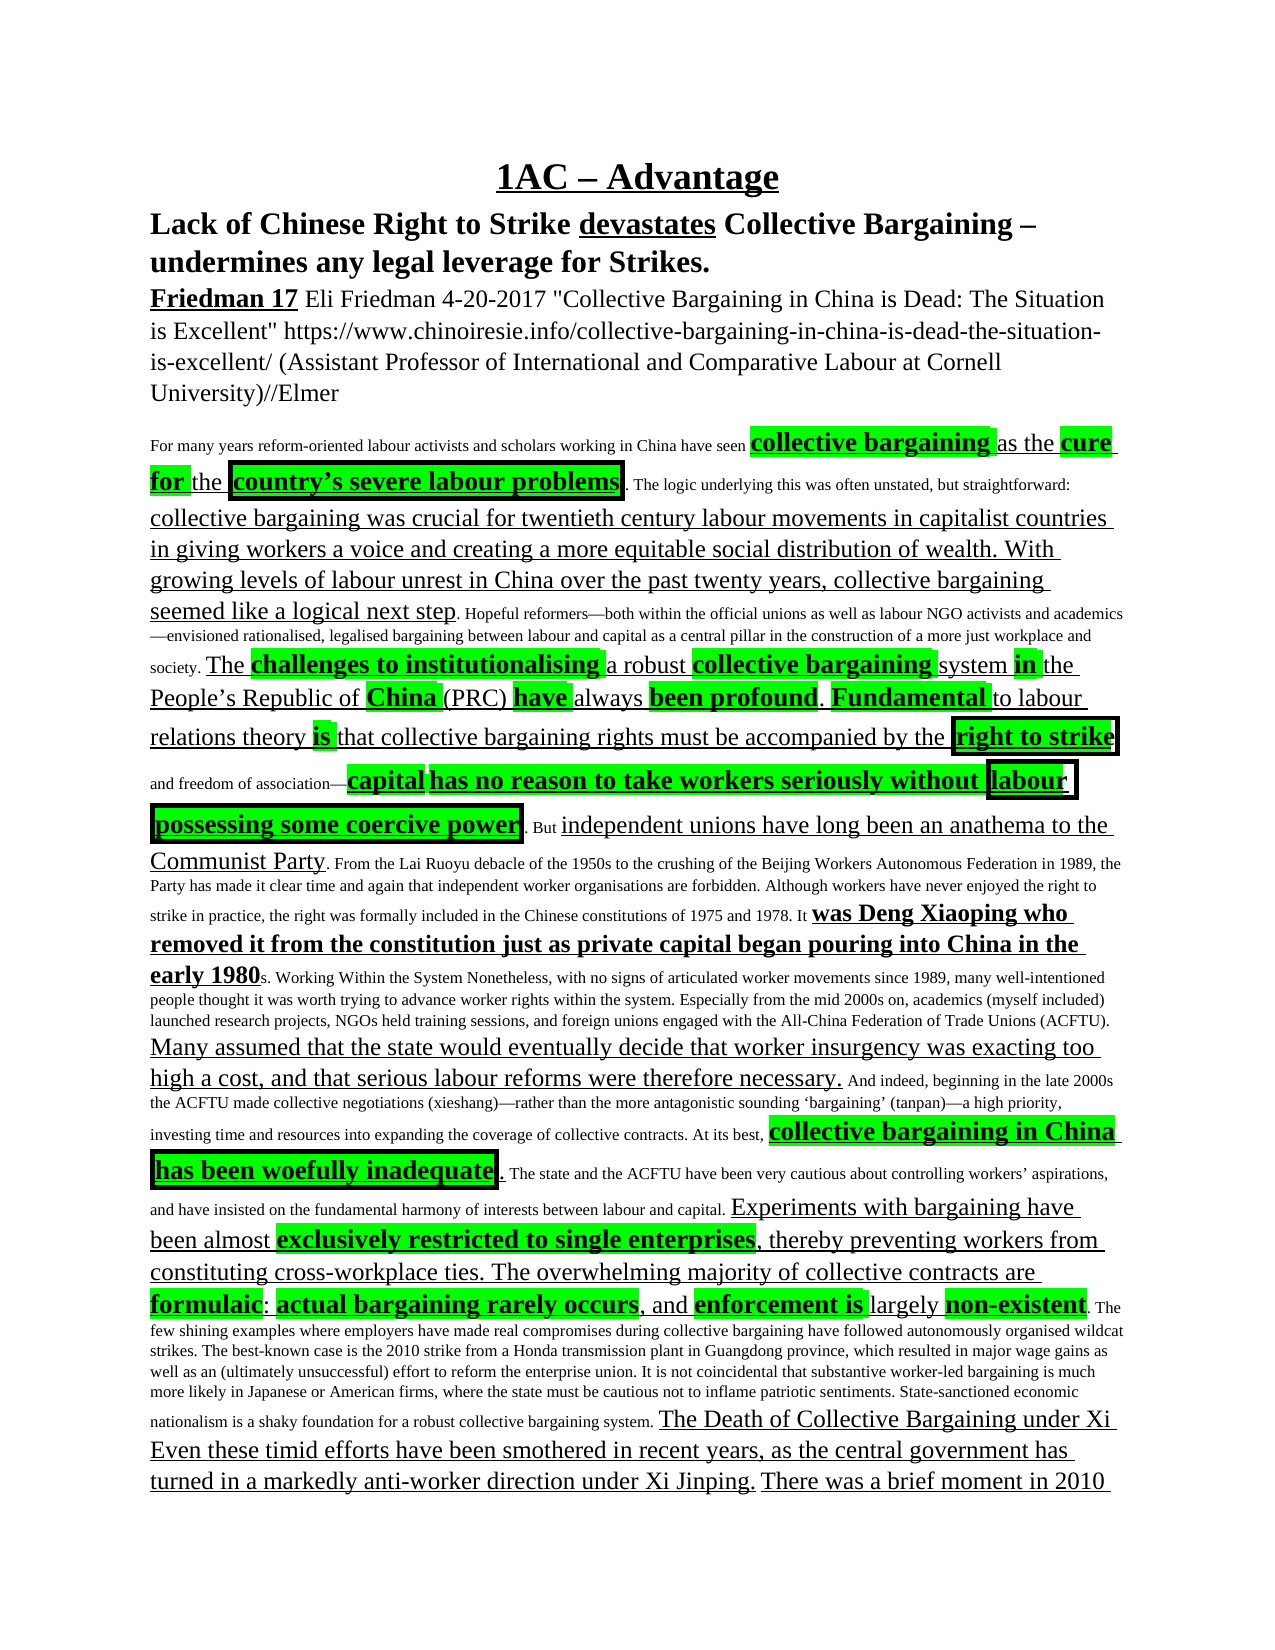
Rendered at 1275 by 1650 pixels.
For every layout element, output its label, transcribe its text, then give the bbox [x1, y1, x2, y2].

text Friedman 17 Eli Friedman 4-20-2017 "Collective Bargaining in China is Dead: The Situation is Excellent" https://www.chinoiresie.info/collective-bargaining-in-china-is-dead-the-situation-is-excellent/ (Assistant Professor of International and Comparative Labour at Cornell University)//Elmer [150, 282, 1125, 407]
subtitle 1AC – Advantage [150, 154, 1125, 197]
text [150, 426, 1125, 1494]
subtitle Lack of Chinese Right to Strike devastates Collective Bargaining – undermines any legal leverage for Strikes. [150, 205, 1125, 279]
